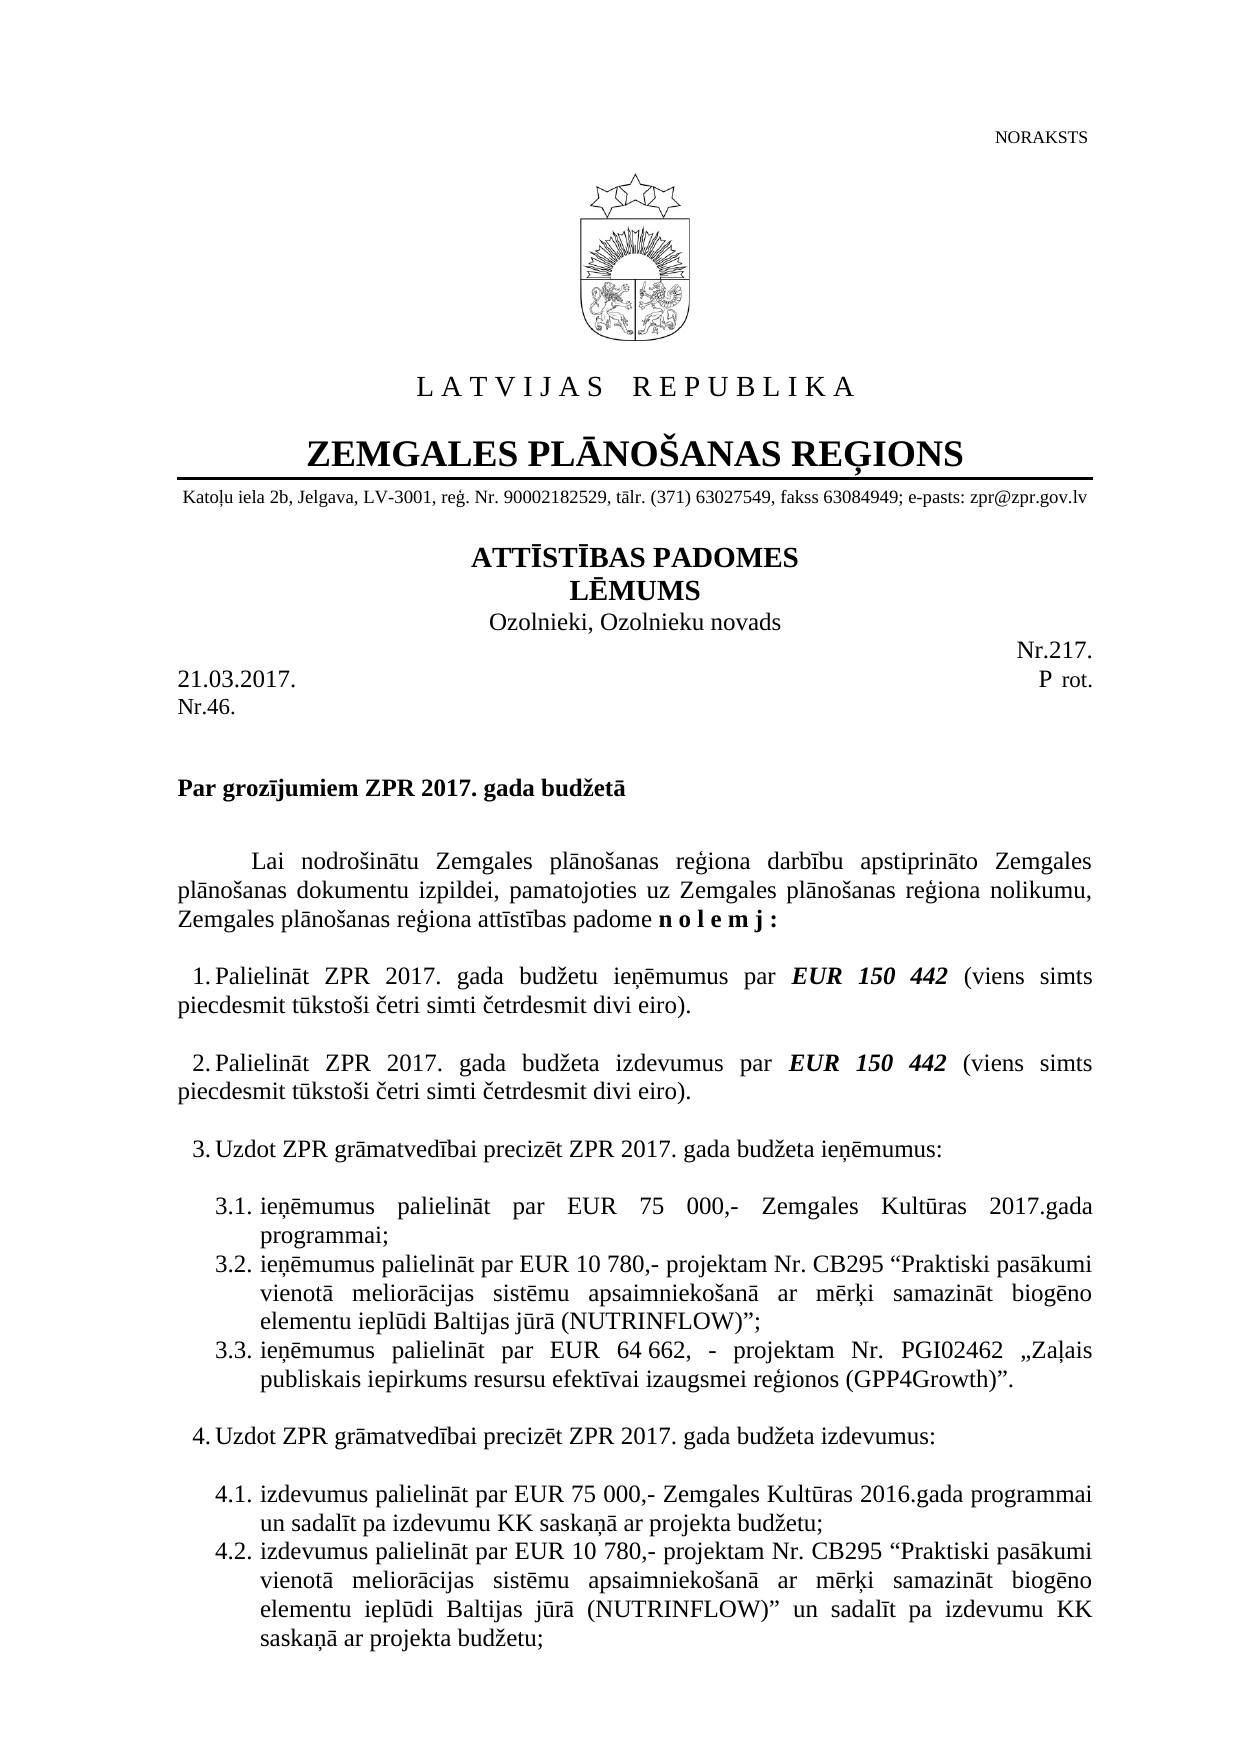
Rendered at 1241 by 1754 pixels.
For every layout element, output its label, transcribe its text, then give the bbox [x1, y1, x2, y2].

list izdevumus palielināt par EUR 10 780,- projektam Nr. CB295 “Praktiski pasākumi vienotā meliorācijas sistēmu apsaimniekošanā ar mērķi samazināt biogēno elementu ieplūdi Baltijas jūrā (NUTRINFLOW)” un sadalīt pa izdevumu KK saskaņā ar projekta budžetu; [215, 1536, 1093, 1651]
list ieņēmumus palielināt par EUR 10 780,- projektam Nr. CB295 “Praktiski pasākumi vienotā meliorācijas sistēmu apsaimniekošanā ar mērķi samazināt biogēno elementu ieplūdi Baltijas jūrā (NUTRINFLOW)”; [215, 1249, 1093, 1335]
list Uzdot ZPR grāmatvedībai precizēt ZPR 2017. gada budžeta izdevumus: [177, 1421, 1093, 1450]
subtitle Par grozījumiem ZPR 2017. gada budžetā [177, 773, 1093, 802]
text Nr.217. [177, 636, 1093, 664]
text 21.03.2017. Prot. Nr.46. [177, 664, 1093, 719]
text L A T V I J A S R E P U B L I K A [177, 369, 1093, 403]
list ieņēmumus palielināt par EUR 64 662, - projektam Nr. PGI02462 „Zaļais publiskais iepirkums resursu efektīvai izaugsmei reģionos (GPP4Growth)”. [215, 1335, 1093, 1393]
text Katoļu iela 2b, Jelgava, LV-3001, reģ. Nr. 90002182529, tālr. (371) 63027549, fakss 63084949; e-pasts: zpr@zpr.gov.lv [177, 486, 1093, 508]
text ATTĪSTĪBAS PADOMES [177, 540, 1093, 573]
list Uzdot ZPR grāmatvedībai precizēt ZPR 2017. gada budžeta ieņēmumus: [177, 1134, 1093, 1163]
text LĒMUMS [177, 573, 1093, 607]
list izdevumus palielināt par EUR 75 000,- Zemgales Kultūras 2016.gada programmai un sadalīt pa izdevumu KK saskaņā ar projekta budžetu; [215, 1479, 1093, 1536]
text NORAKSTS [177, 127, 1093, 171]
subtitle Lai nodrošinātu Zemgales plānošanas reģiona darbību apstiprināto Zemgales plānošanas dokumentu izpildei, pamatojoties uz Zemgales plānošanas reģiona nolikumu, Zemgales plānošanas reģiona attīstības padome n o l e m j : [177, 846, 1093, 933]
picture [580, 173, 690, 341]
list ieņēmumus palielināt par EUR 75 000,- Zemgales Kultūras 2017.gada programmai; [215, 1191, 1093, 1249]
list Palielināt ZPR 2017. gada budžetu ieņēmumus par EUR 150 442 (viens simts piecdesmit tūkstoši četri simti četrdesmit divi eiro). [177, 961, 1093, 1019]
text Ozolnieki, Ozolnieku novads [177, 607, 1093, 636]
text ZEMGALES PLĀNOŠANAS REĢIONS [177, 431, 1093, 477]
list Palielināt ZPR 2017. gada budžeta izdevumus par EUR 150 442 (viens simts piecdesmit tūkstoši četri simti četrdesmit divi eiro). [177, 1048, 1093, 1105]
